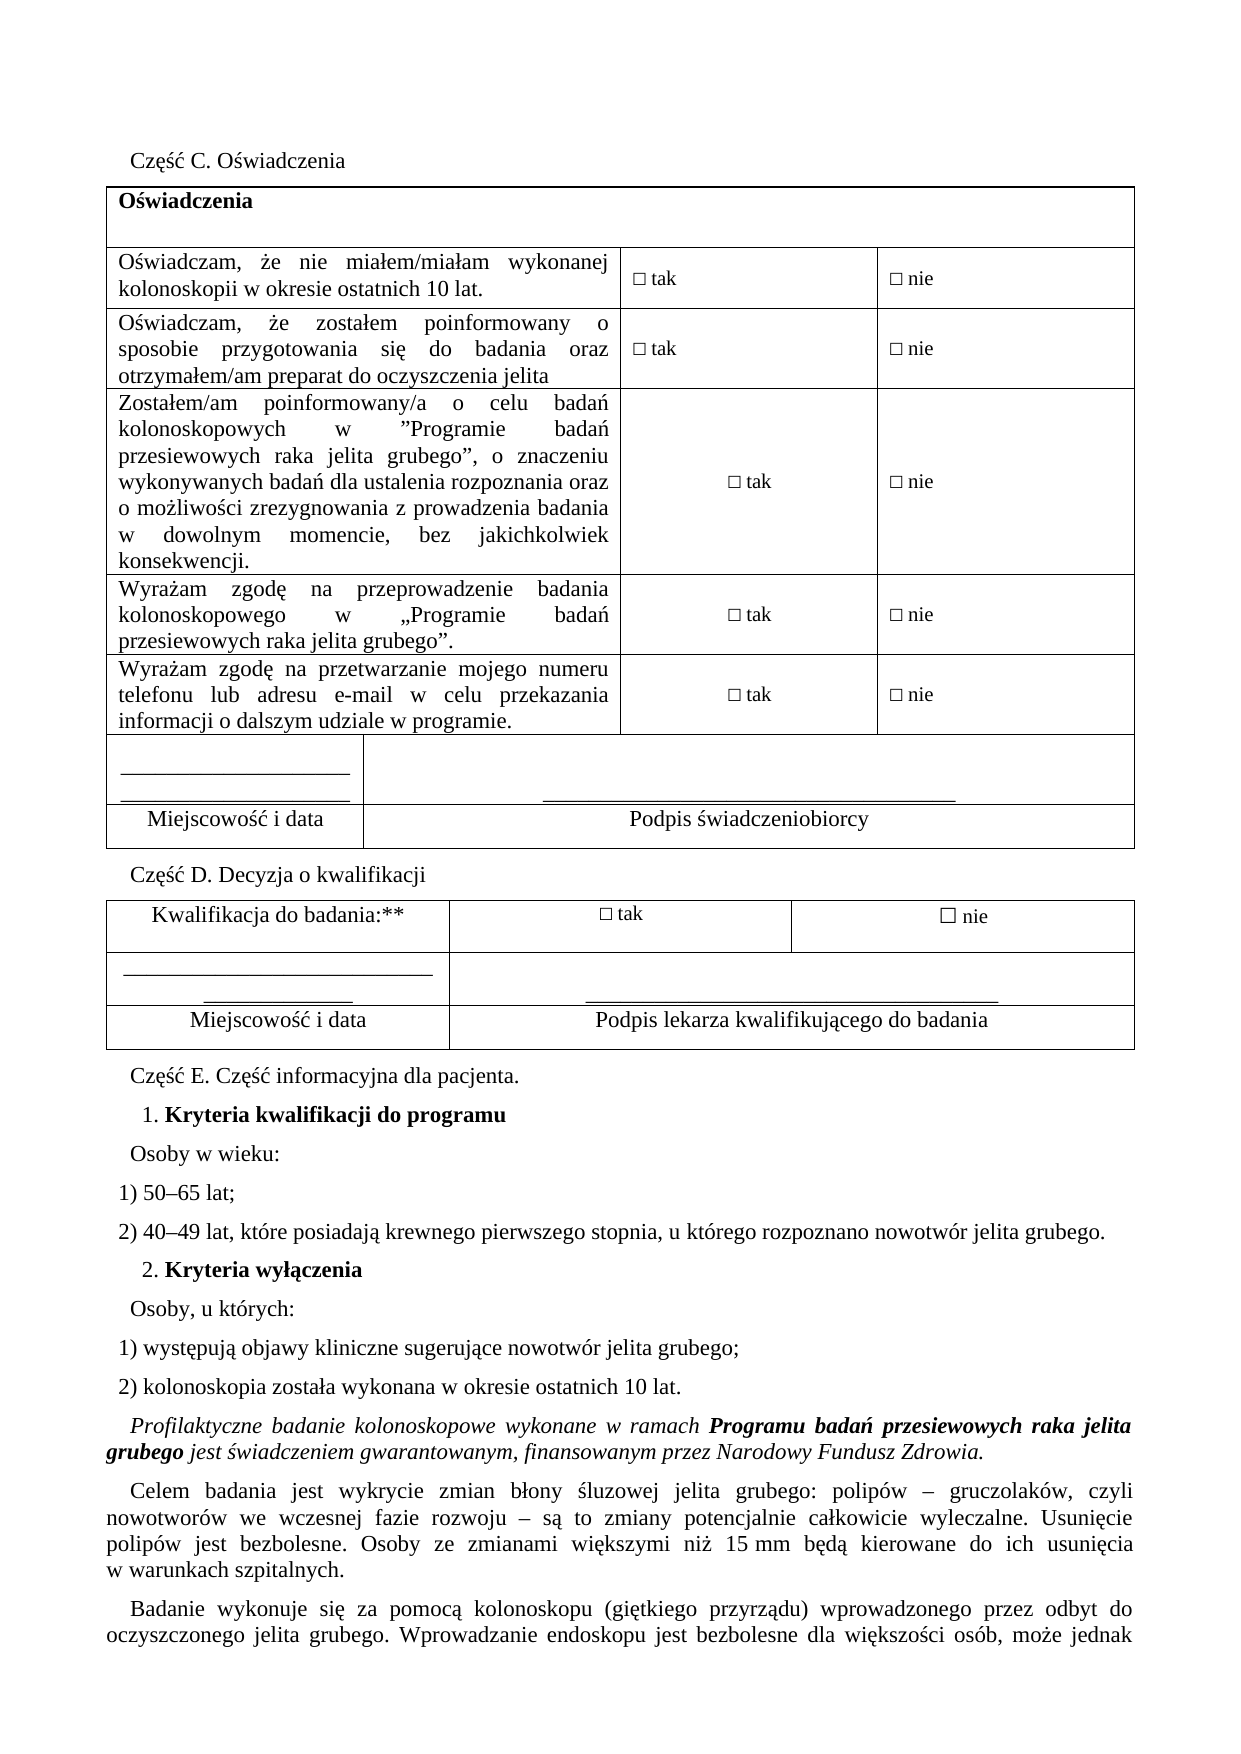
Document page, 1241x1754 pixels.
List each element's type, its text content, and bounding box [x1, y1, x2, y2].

table_cell ☐ tak [621, 655, 877, 734]
table_cell ☐ tak [621, 248, 877, 308]
text 2) 40–49 lat, które posiadają krewnego pierwszego stopnia, u którego rozpoznano nowotwór jelita grubego. [118, 1218, 1134, 1244]
text 1) 50–65 lat; [118, 1179, 1134, 1205]
text Część E. Część informacyjna dla pacjenta. [106, 1062, 1134, 1089]
text 1. Kryteria kwalifikacji do programu [106, 1101, 1134, 1127]
table_cell ____________________________________ [364, 735, 1134, 804]
table_header Kwalifikacja do badania:** [107, 901, 449, 952]
table_header Oświadczenia [107, 188, 1134, 247]
table_cell Zostałem/am poinformowany/a o celu badań kolonoskopowych w ”Programie badań przesiewowych raka jelita grubego”, o znaczeniu wykonywanych badań dla ustalenia rozpoznania oraz o możliwości zrezygnowania z prowadzenia badania w dowolnym momencie, bez jakichkolwiek konsekwencji. [107, 389, 620, 573]
table_cell ☐ tak [621, 309, 877, 388]
table_cell Podpis lekarza kwalifikującego do badania [450, 1006, 1134, 1049]
table_cell ________________________________________ [107, 735, 363, 804]
table_cell ☐ nie [878, 248, 1134, 308]
table_cell Wyrażam zgodę na przetwarzanie mojego numeru telefonu lub adresu e-mail w celu przekazania informacji o dalszym udziale w programie. [107, 655, 620, 734]
table_cell Oświadczam, że zostałem poinformowany o sposobie przygotowania się do badania oraz otrzymałem/am preparat do oczyszczenia jelita [107, 309, 620, 388]
text Celem badania jest wykrycie zmian błony śluzowej jelita grubego: polipów – gruczolaków, czyli nowotworów we wczesnej fazie rozwoju – są to zmiany potencjalnie całkowicie wyleczalne. Usunięcie polipów jest bezbolesne. Osoby ze zmianami większymi niż 15 mm będą kierowane do ich usunięcia w warunkach szpitalnych. [106, 1477, 1134, 1583]
text Część C. Oświadczenia [106, 148, 1134, 174]
table_cell Miejscowość i data [107, 1006, 449, 1049]
table_cell ☐ nie [878, 309, 1134, 388]
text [106, 1595, 1134, 1648]
table_cell Podpis świadczeniobiorcy [364, 805, 1134, 847]
text Profilaktyczne badanie kolonoskopowe wykonane w ramach Programu badań przesiewowych raka jelita grubego jest świadczeniem gwarantowanym, finansowanym przez Narodowy Fundusz Zdrowia. [106, 1412, 1134, 1465]
text Osoby w wieku: [106, 1140, 1134, 1166]
text Osoby, u których: [106, 1295, 1134, 1322]
table_header ☐ nie [792, 901, 1134, 952]
table_cell ____________________________________ [450, 953, 1134, 1005]
table_header ☐ tak [450, 901, 791, 952]
table_cell Oświadczam, że nie miałem/miałam wykonanej kolonoskopii w okresie ostatnich 10 lat. [107, 248, 620, 308]
table_cell ________________________________________ [107, 953, 449, 1005]
text 2) kolonoskopia została wykonana w okresie ostatnich 10 lat. [118, 1373, 1134, 1399]
table_cell ☐ tak [621, 575, 877, 654]
table_cell ☐ nie [878, 655, 1134, 734]
text 2. Kryteria wyłączenia [106, 1257, 1134, 1283]
table_cell ☐ tak [621, 389, 877, 573]
text Część D. Decyzja o kwalifikacji [106, 861, 1134, 887]
text 1) występują objawy kliniczne sugerujące nowotwór jelita grubego; [118, 1334, 1134, 1361]
table_cell Miejscowość i data [107, 805, 363, 847]
table_cell Wyrażam zgodę na przeprowadzenie badania kolonoskopowego w „Programie badań przesiewowych raka jelita grubego”. [107, 575, 620, 654]
table_cell ☐ nie [878, 389, 1134, 573]
table_cell ☐ nie [878, 575, 1134, 654]
